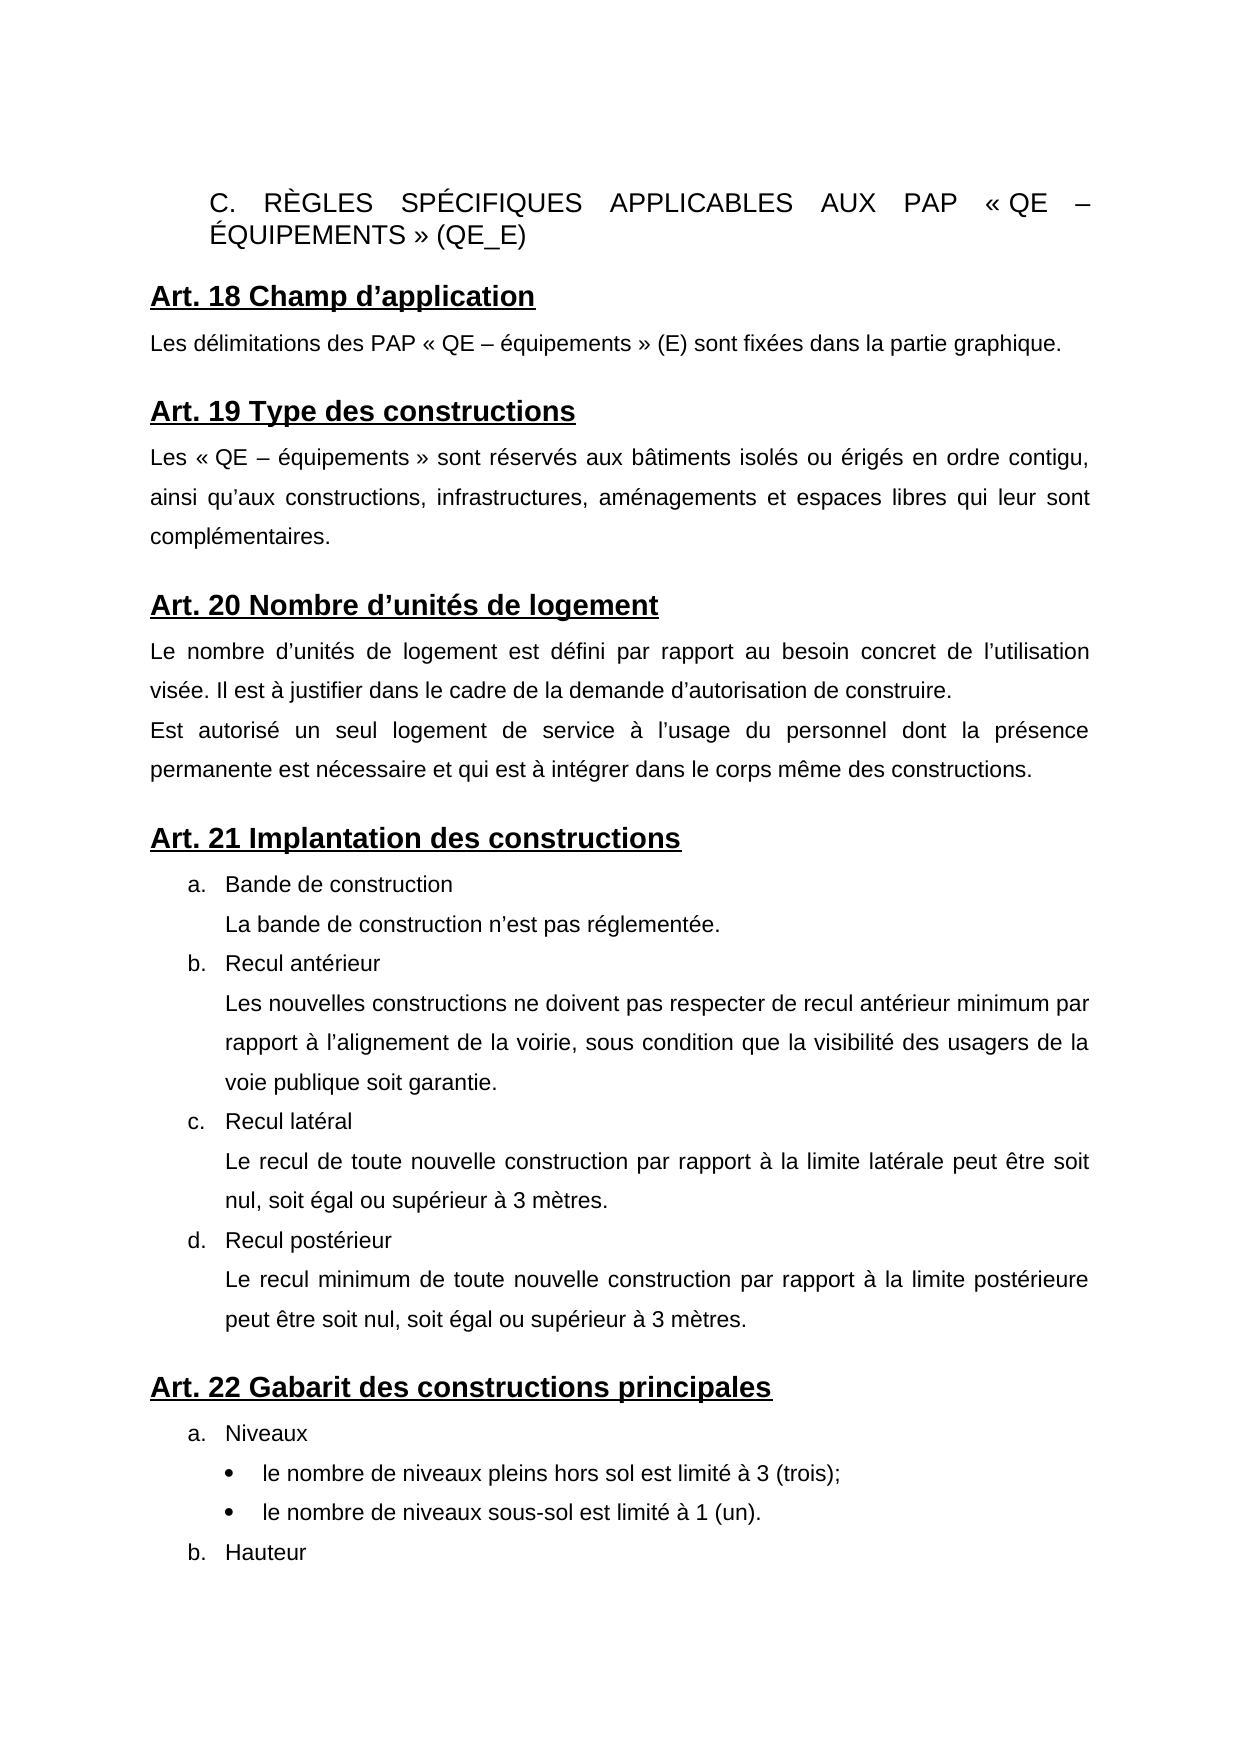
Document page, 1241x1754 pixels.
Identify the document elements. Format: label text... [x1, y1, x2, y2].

list Recul postérieur [187, 1227, 1090, 1253]
text Les « QE – équipements » sont réservés aux bâtiments isolés ou érigés en ordre contigu, ainsi qu’aux constructions, infrastructures, aménagements et espaces libres qui leur sont complémentaires. [150, 444, 1090, 549]
subtitle Art. 18 Champ d’application [150, 279, 1090, 313]
title C. Règles spécifiques applicables aux PAP « QE – équipements » (QE_E) [209, 187, 1090, 250]
list Niveaux [187, 1420, 1090, 1447]
text Le recul minimum de toute nouvelle construction par rapport à la limite postérieure peut être soit nul, soit égal ou supérieur à 3 mètres. [225, 1266, 1090, 1332]
list le nombre de niveaux pleins hors sol est limité à 3 (trois); [225, 1460, 1090, 1486]
text La bande de construction n’est pas réglementée. [225, 911, 1090, 937]
list Bande de construction [187, 871, 1090, 898]
subtitle Art. 21 Implantation des constructions [150, 821, 1090, 854]
subtitle Art. 22 Gabarit des constructions principales [150, 1370, 1090, 1403]
text Le recul de toute nouvelle construction par rapport à la limite latérale peut être soit nul, soit égal ou supérieur à 3 mètres. [225, 1148, 1090, 1213]
text Est autorisé un seul logement de service à l’usage du personnel dont la présence permanente est nécessaire et qui est à intégrer dans le corps même des constructions. [150, 717, 1090, 783]
subtitle Art. 19 Type des constructions [150, 394, 1090, 427]
list le nombre de niveaux sous-sol est limité à 1 (un). [225, 1499, 1090, 1526]
text Les nouvelles constructions ne doivent pas respecter de recul antérieur minimum par rapport à l’alignement de la voirie, sous condition que la visibilité des usagers de la voie publique soit garantie. [225, 990, 1090, 1095]
list Recul latéral [187, 1108, 1090, 1134]
list Recul antérieur [187, 950, 1090, 977]
subtitle Art. 20 Nombre d’unités de logement [150, 588, 1090, 621]
text Le nombre d’unités de logement est défini par rapport au besoin concret de l’utilisation visée. Il est à justifier dans le cadre de la demande d’autorisation de construire. [150, 638, 1090, 704]
list Hauteur [187, 1539, 1090, 1565]
text Les délimitations des PAP « QE – équipements » (E) sont fixées dans la partie graphique. [150, 329, 1090, 356]
